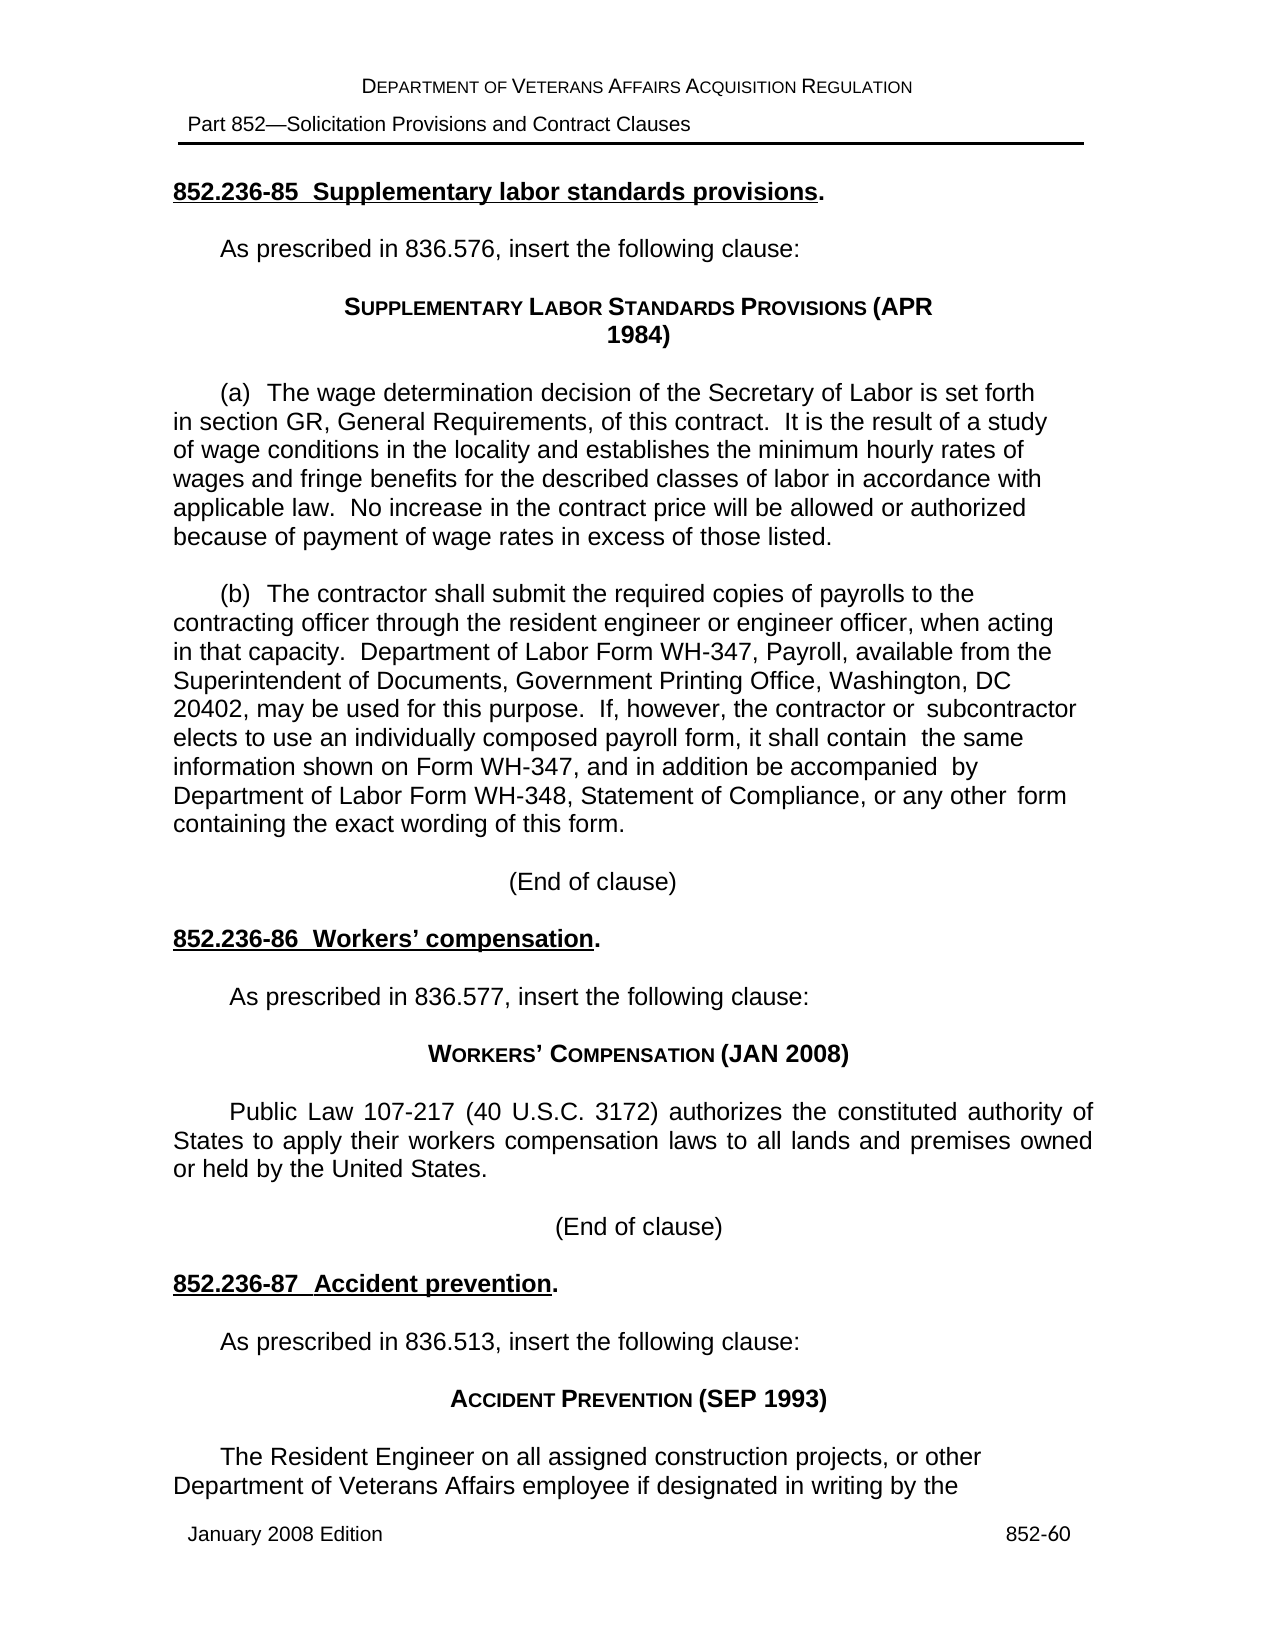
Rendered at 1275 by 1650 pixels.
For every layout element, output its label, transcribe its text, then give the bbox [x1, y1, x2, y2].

text The Resident Engineer on all assigned construction projects, or other Department of Veterans Affairs employee if designated in writing by the [173, 1442, 1076, 1499]
text As prescribed in 836.513, insert the following clause: [173, 1327, 1104, 1356]
subtitle 852.236-86 Workers’ compensation. [173, 924, 1104, 953]
list The wage determination decision of the Secretary of Labor is set forth in section GR, General Requirements, of this contract. It is the result of a study of wage conditions in the locality and establishes the minimum hourly rates of wages and fringe benefits for the described classes of labor in accordance with applicable law. No increase in the contract price will be allowed or authorized because of payment of wage rates in excess of those listed. [173, 378, 1065, 551]
subtitle 852.236-85 Supplementary labor standards provisions. [173, 177, 1104, 206]
text WORKERS’ COMPENSATION (JAN 2008) [312, 1039, 965, 1068]
text ACCIDENT PREVENTION (SEP 1993) [173, 1384, 1104, 1413]
text As prescribed in 836.576, insert the following clause: [173, 234, 1104, 263]
subtitle 852.236-87 Accident prevention. [173, 1269, 1104, 1298]
text (End of clause) [173, 867, 966, 896]
text Public Law 107-217 (40 U.S.C. 3172) authorizes the constituted authority of States to apply their workers compensation laws to all lands and premises owned or held by the United States. [173, 1097, 1093, 1183]
text SUPPLEMENTARY LABOR STANDARDS PROVISIONS (APR 1984) [312, 292, 965, 349]
text As prescribed in 836.577, insert the following clause: [173, 982, 1104, 1011]
text (End of clause) [312, 1212, 966, 1241]
list The contractor shall submit the required copies of payrolls to the contracting officer through the resident engineer or engineer officer, when acting in that capacity. Department of Labor Form WH-347, Payroll, available from the Superintendent of Documents, Government Printing Office, Washington, DC 20402, may be used for this purpose. If, however, the contractor or subcontractor elects to use an individually composed payroll form, it shall contain the same information shown on Form WH-347, and in addition be accompanied by Department of Labor Form WH-348, Statement of Compliance, or any other form containing the exact wording of this form. [173, 579, 1081, 838]
